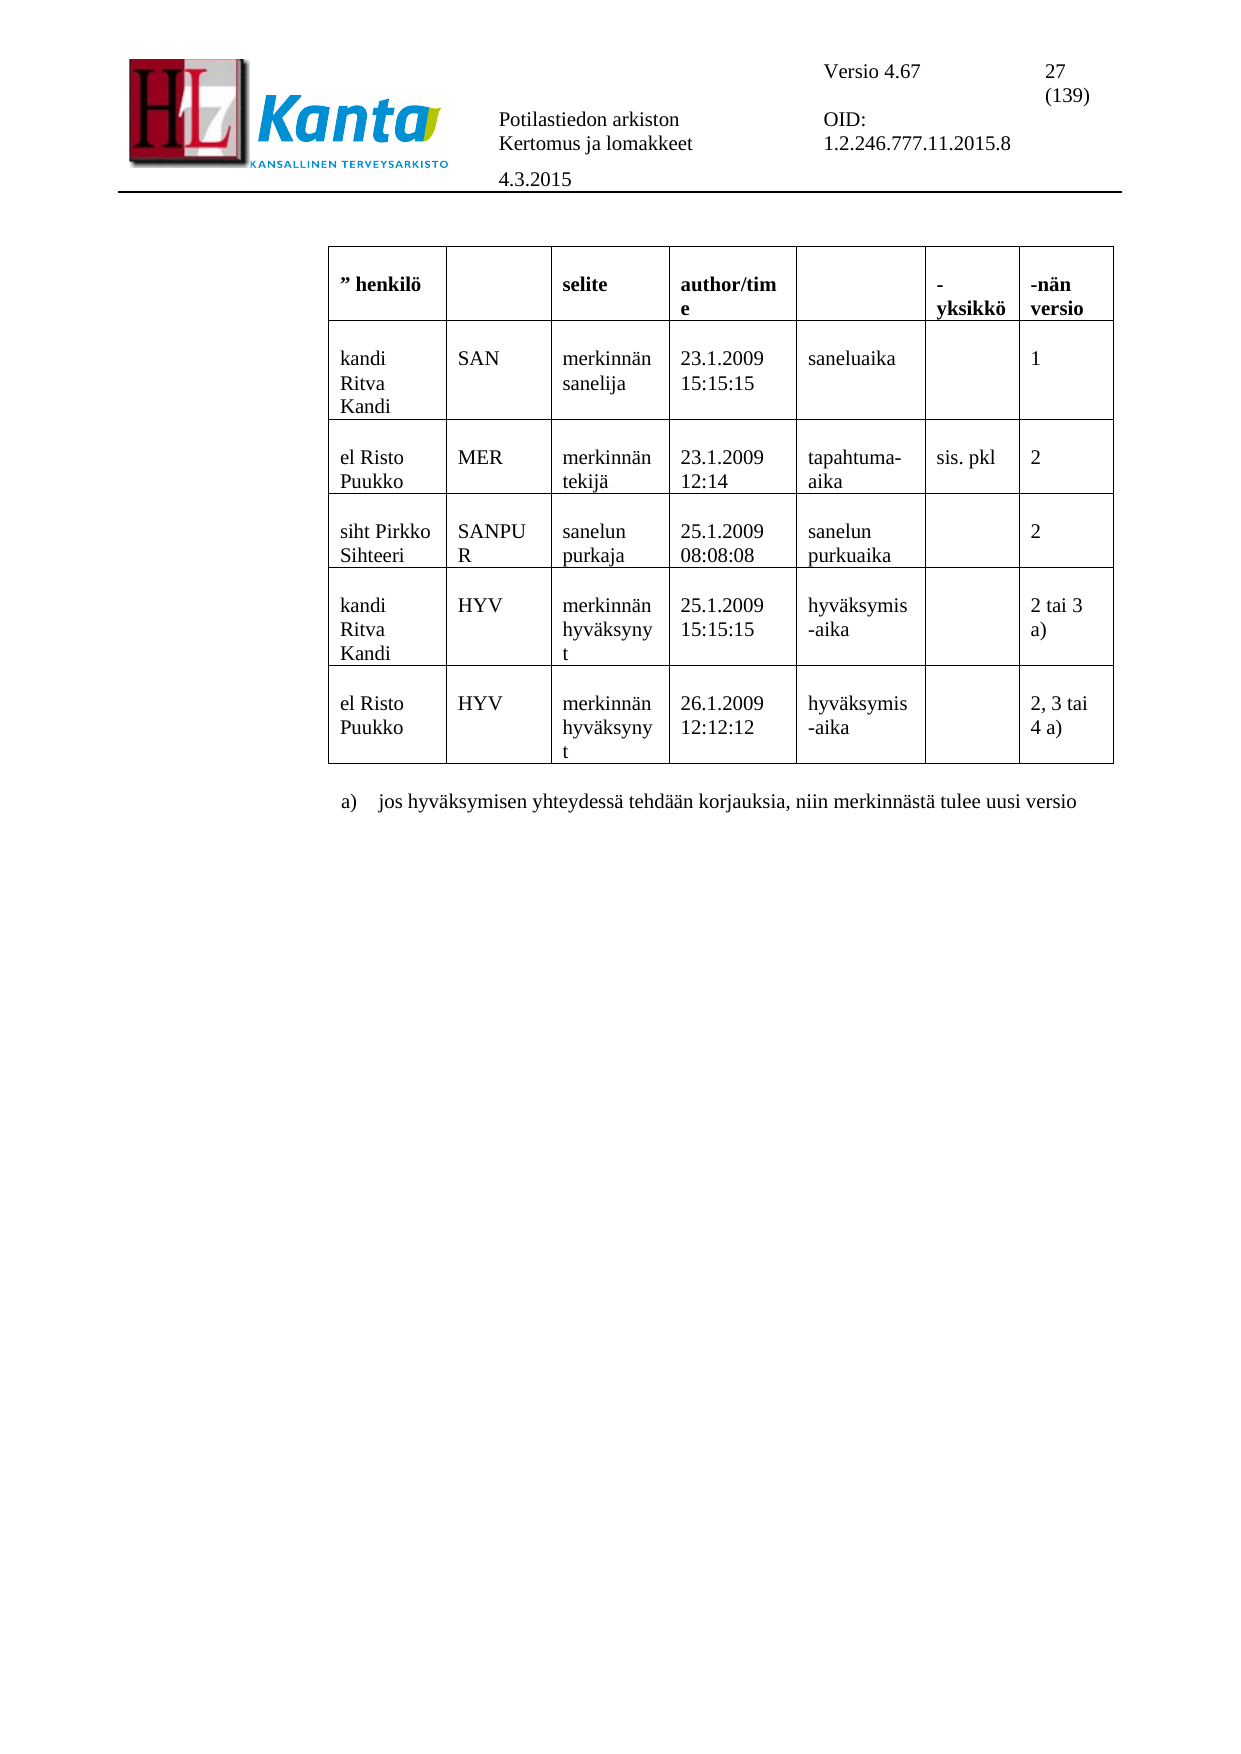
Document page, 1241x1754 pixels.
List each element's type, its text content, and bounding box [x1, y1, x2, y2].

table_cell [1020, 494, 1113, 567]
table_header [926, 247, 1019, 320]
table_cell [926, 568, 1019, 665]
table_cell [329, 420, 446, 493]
list jos hyväksymisen yhteydessä tehdään korjauksia, niin merkinnästä tulee uusi versio [341, 789, 1122, 813]
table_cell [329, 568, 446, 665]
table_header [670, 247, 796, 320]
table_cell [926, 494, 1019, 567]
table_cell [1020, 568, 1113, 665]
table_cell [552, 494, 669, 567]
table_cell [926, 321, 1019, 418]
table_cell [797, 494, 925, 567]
picture [274, 95, 288, 112]
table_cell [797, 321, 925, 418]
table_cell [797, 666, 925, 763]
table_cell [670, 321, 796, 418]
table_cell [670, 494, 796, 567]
picture [129, 59, 448, 168]
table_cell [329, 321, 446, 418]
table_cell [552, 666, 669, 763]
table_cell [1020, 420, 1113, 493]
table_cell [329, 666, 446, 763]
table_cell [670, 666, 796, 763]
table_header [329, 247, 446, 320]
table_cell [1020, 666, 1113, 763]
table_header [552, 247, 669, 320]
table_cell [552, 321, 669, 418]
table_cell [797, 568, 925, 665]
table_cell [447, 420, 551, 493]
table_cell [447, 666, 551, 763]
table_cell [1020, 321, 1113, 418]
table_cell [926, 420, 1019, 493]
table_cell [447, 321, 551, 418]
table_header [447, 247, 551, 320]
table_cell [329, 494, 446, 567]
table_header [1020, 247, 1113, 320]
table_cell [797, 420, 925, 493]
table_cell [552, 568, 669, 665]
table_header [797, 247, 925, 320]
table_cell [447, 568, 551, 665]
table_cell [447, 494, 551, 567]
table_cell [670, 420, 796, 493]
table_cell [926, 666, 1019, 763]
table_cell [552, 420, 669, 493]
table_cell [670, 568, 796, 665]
